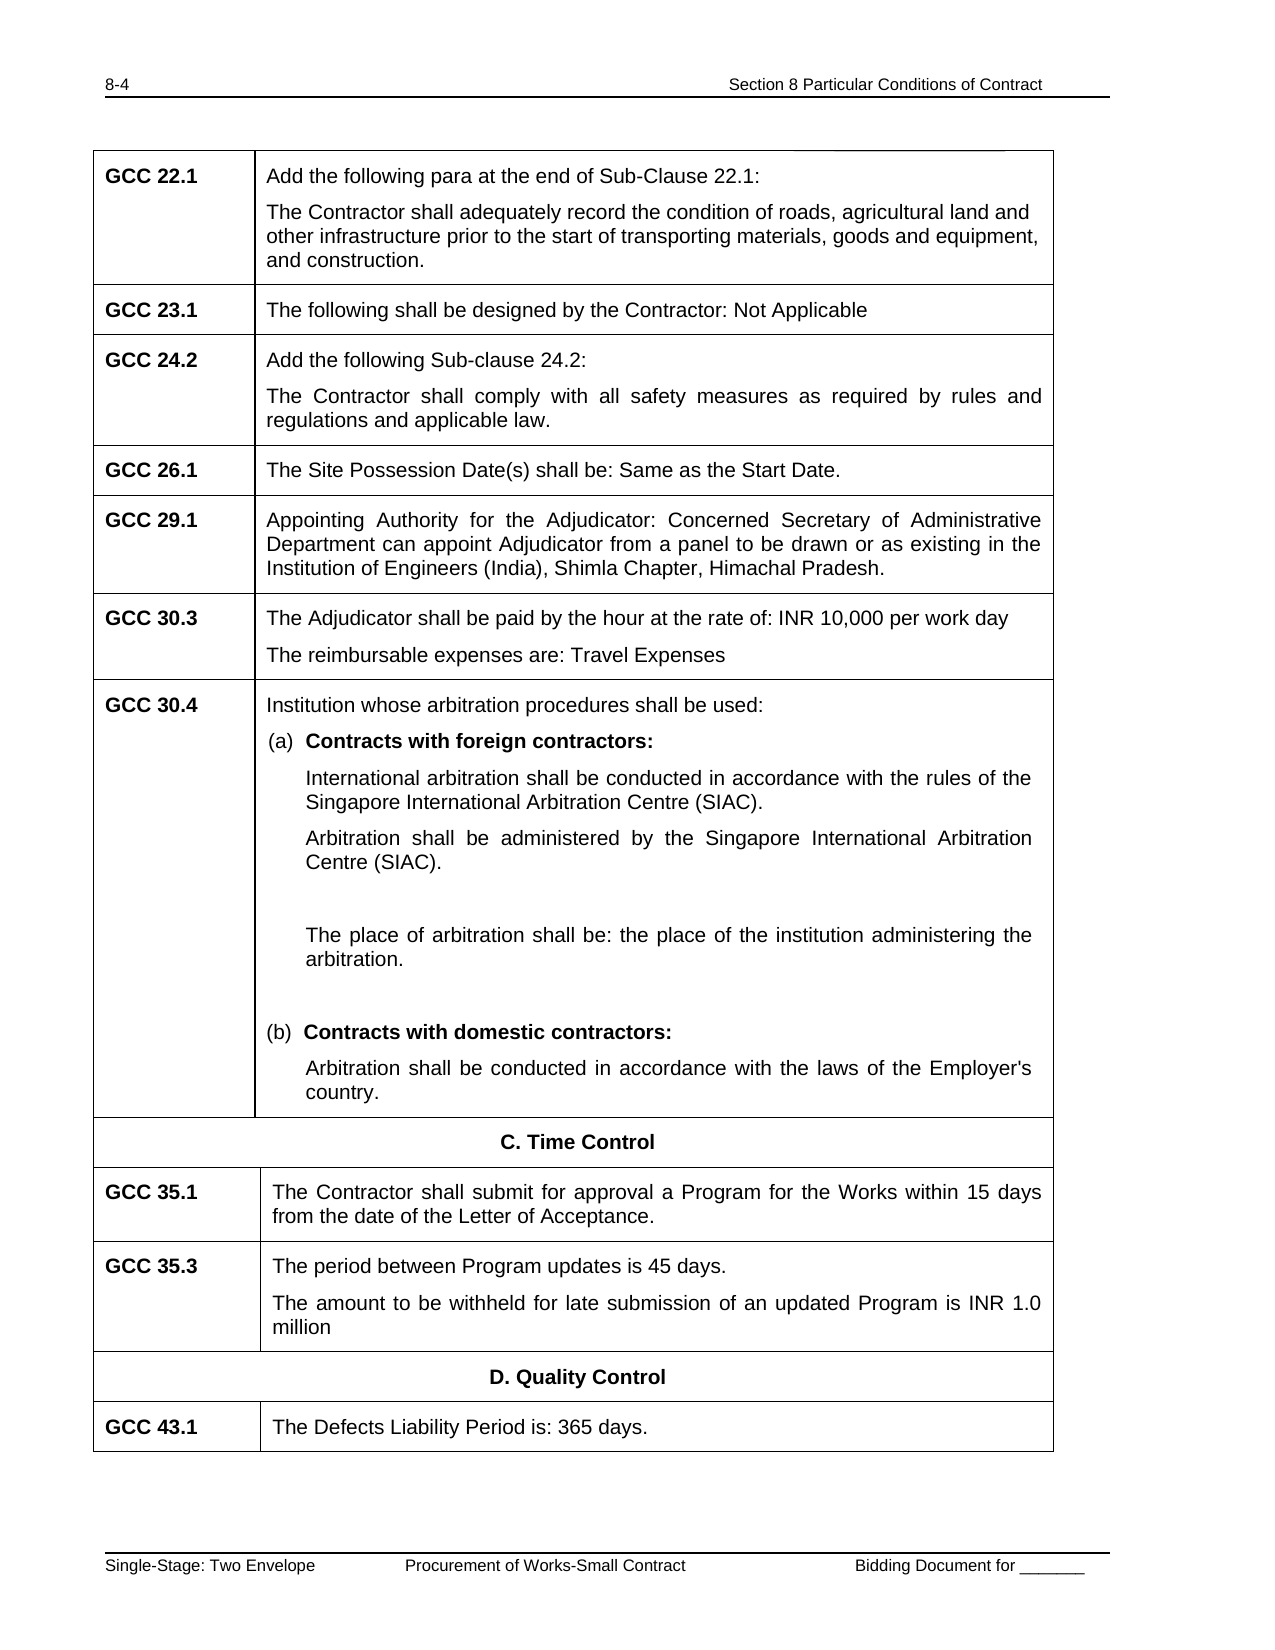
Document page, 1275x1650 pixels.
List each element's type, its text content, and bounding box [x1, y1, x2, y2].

table_cell The following shall be designed by the Contractor: Not Applicable [256, 285, 1053, 334]
table_cell GCC 24.2 [94, 335, 254, 445]
table_cell GCC 23.1 [94, 285, 254, 334]
table_cell Institution whose arbitration procedures shall be used: (a) Contracts with foreign contractors: International arbitration shall be conducted in accordance with the rules of the Singapore International Arbitration Centre (SIAC). Arbitration shall be administered by the Singapore International Arbitration Centre (SIAC). The place of arbitration shall be: the place of the institution administering the arbitration. (b) Contracts with domestic contractors: Arbitration shall be conducted in accordance with the laws of the Employer's country. [256, 680, 1053, 1117]
table_cell GCC 22.1 [94, 151, 254, 284]
table_cell GCC 30.3 [94, 594, 254, 679]
table_cell GCC 43.1 [94, 1402, 260, 1451]
table_cell GCC 30.4 [94, 680, 254, 1117]
table_cell GCC 35.3 [94, 1242, 260, 1351]
table_cell Add the following para at the end of Sub-Clause 22.1: The Contractor shall adequately record the condition of roads, agricultural land and other infrastructure prior to the start of transporting materials, goods and equipment, and construction. [256, 151, 1053, 284]
table_cell Add the following Sub-clause 24.2: The Contractor shall comply with all safety measures as required by rules and regulations and applicable law. [256, 335, 1053, 445]
table_cell The Adjudicator shall be paid by the hour at the rate of: INR 10,000 per work day The reimbursable expenses are: Travel Expenses [256, 594, 1053, 679]
table_cell GCC 29.1 [94, 496, 254, 593]
table_cell Appointing Authority for the Adjudicator: Concerned Secretary of Administrative Department can appoint Adjudicator from a panel to be drawn or as existing in the Institution of Engineers (India), Shimla Chapter, Himachal Pradesh. [256, 496, 1053, 593]
table_cell C. Time Control [94, 1118, 1053, 1167]
table_cell The Defects Liability Period is: 365 days. [261, 1402, 1053, 1451]
table_cell The period between Program updates is 45 days. The amount to be withheld for late submission of an updated Program is INR 1.0 million [261, 1242, 1053, 1351]
table_cell GCC 35.1 [94, 1168, 260, 1241]
table_cell The Contractor shall submit for approval a Program for the Works within 15 days from the date of the Letter of Acceptance. [261, 1168, 1053, 1241]
table_cell The Site Possession Date(s) shall be: Same as the Start Date. [256, 446, 1053, 495]
table_cell GCC 26.1 [94, 446, 254, 495]
table_cell D. Quality Control [94, 1352, 1053, 1401]
